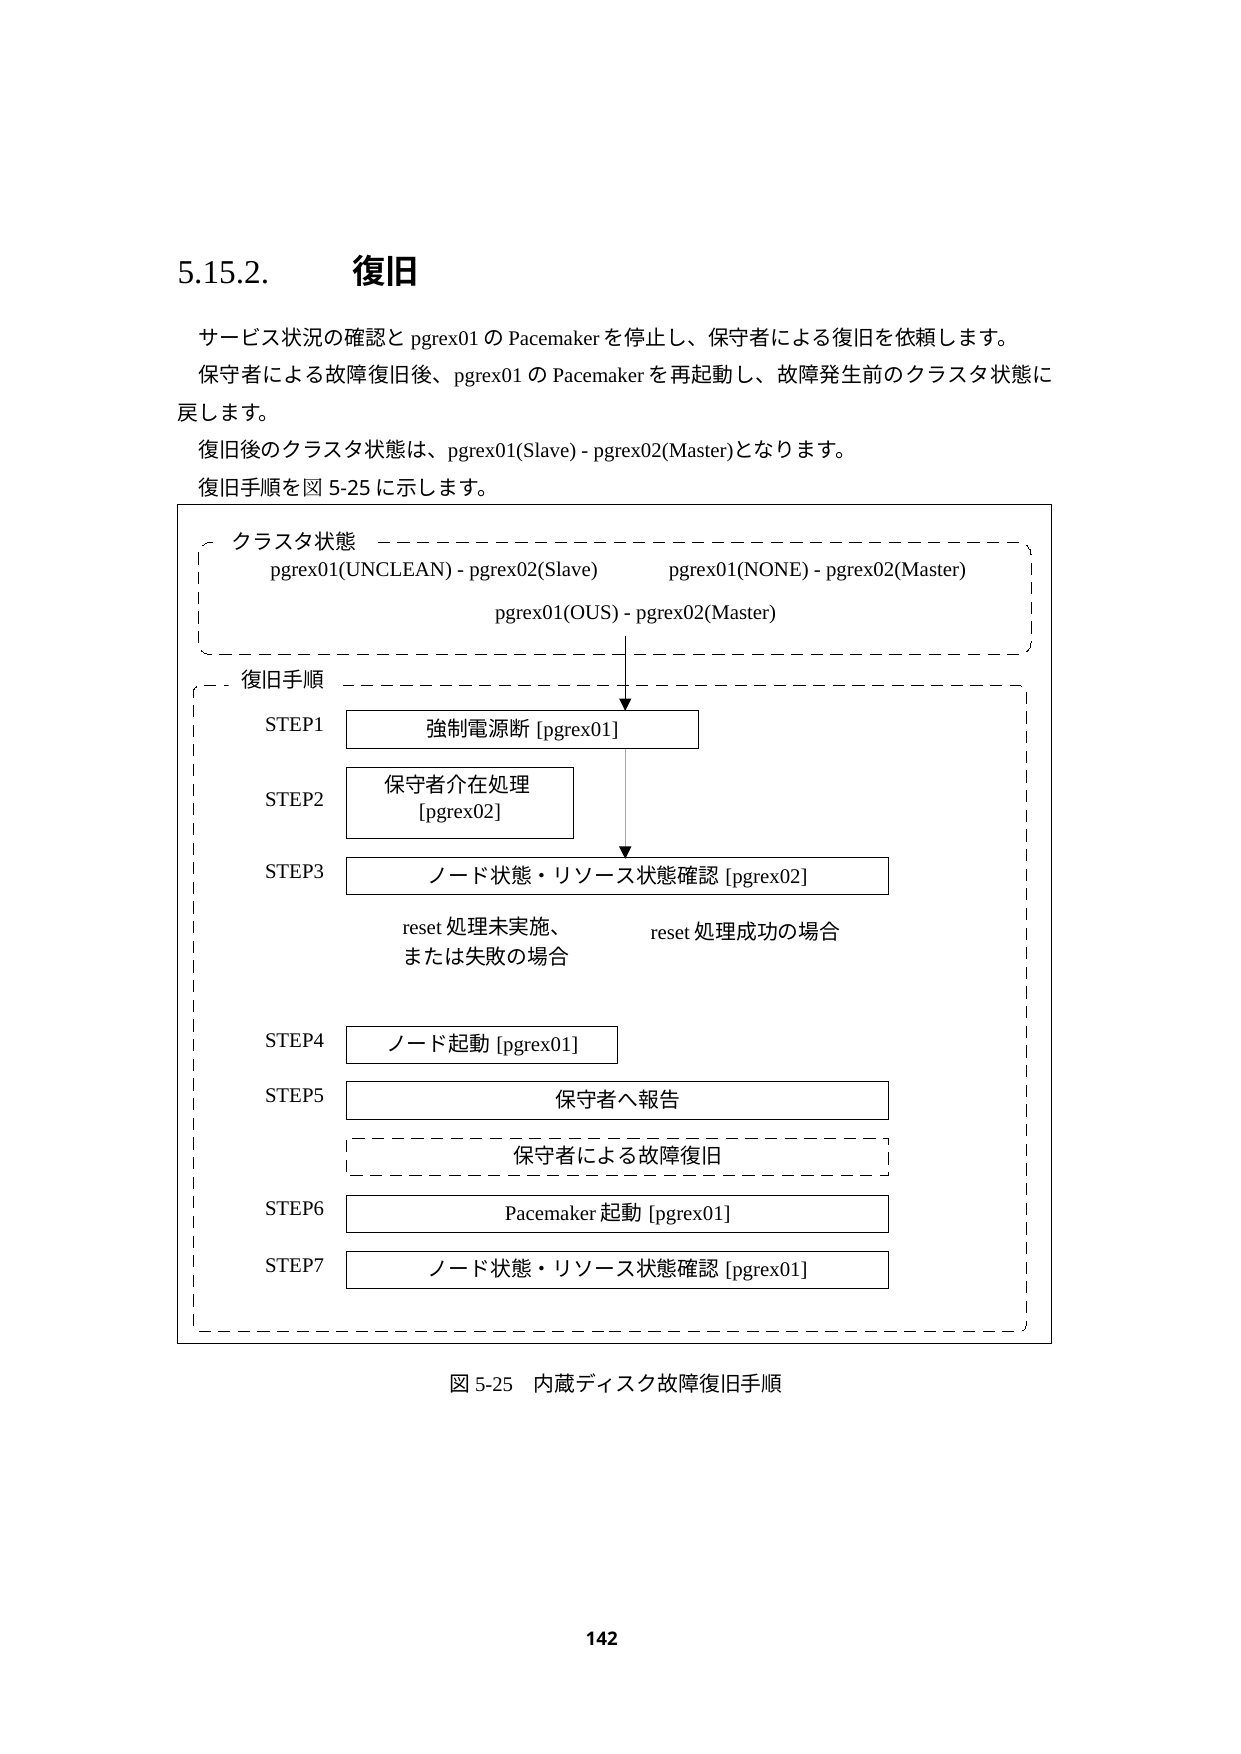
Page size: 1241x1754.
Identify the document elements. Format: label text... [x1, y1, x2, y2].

text 復旧手順を図 5-21に示します。 [177, 467, 1054, 505]
text 図 5-21 内蔵ディスク故障復旧手順 [177, 1367, 1054, 1397]
text 復旧後のクラスタ状態は、pgrex01(Slave) - pgrex02(Master)となります。 [177, 430, 1054, 467]
text サービス状況の確認とpgrex01のPacemakerを停止し、保守者による復旧を依頼します。 [177, 317, 1054, 355]
text 保守者による故障復旧後、pgrex01のPacemakerを再起動し、故障発生前のクラスタ状態に戻します。 [177, 355, 1054, 430]
subtitle 復旧 [177, 232, 1063, 307]
